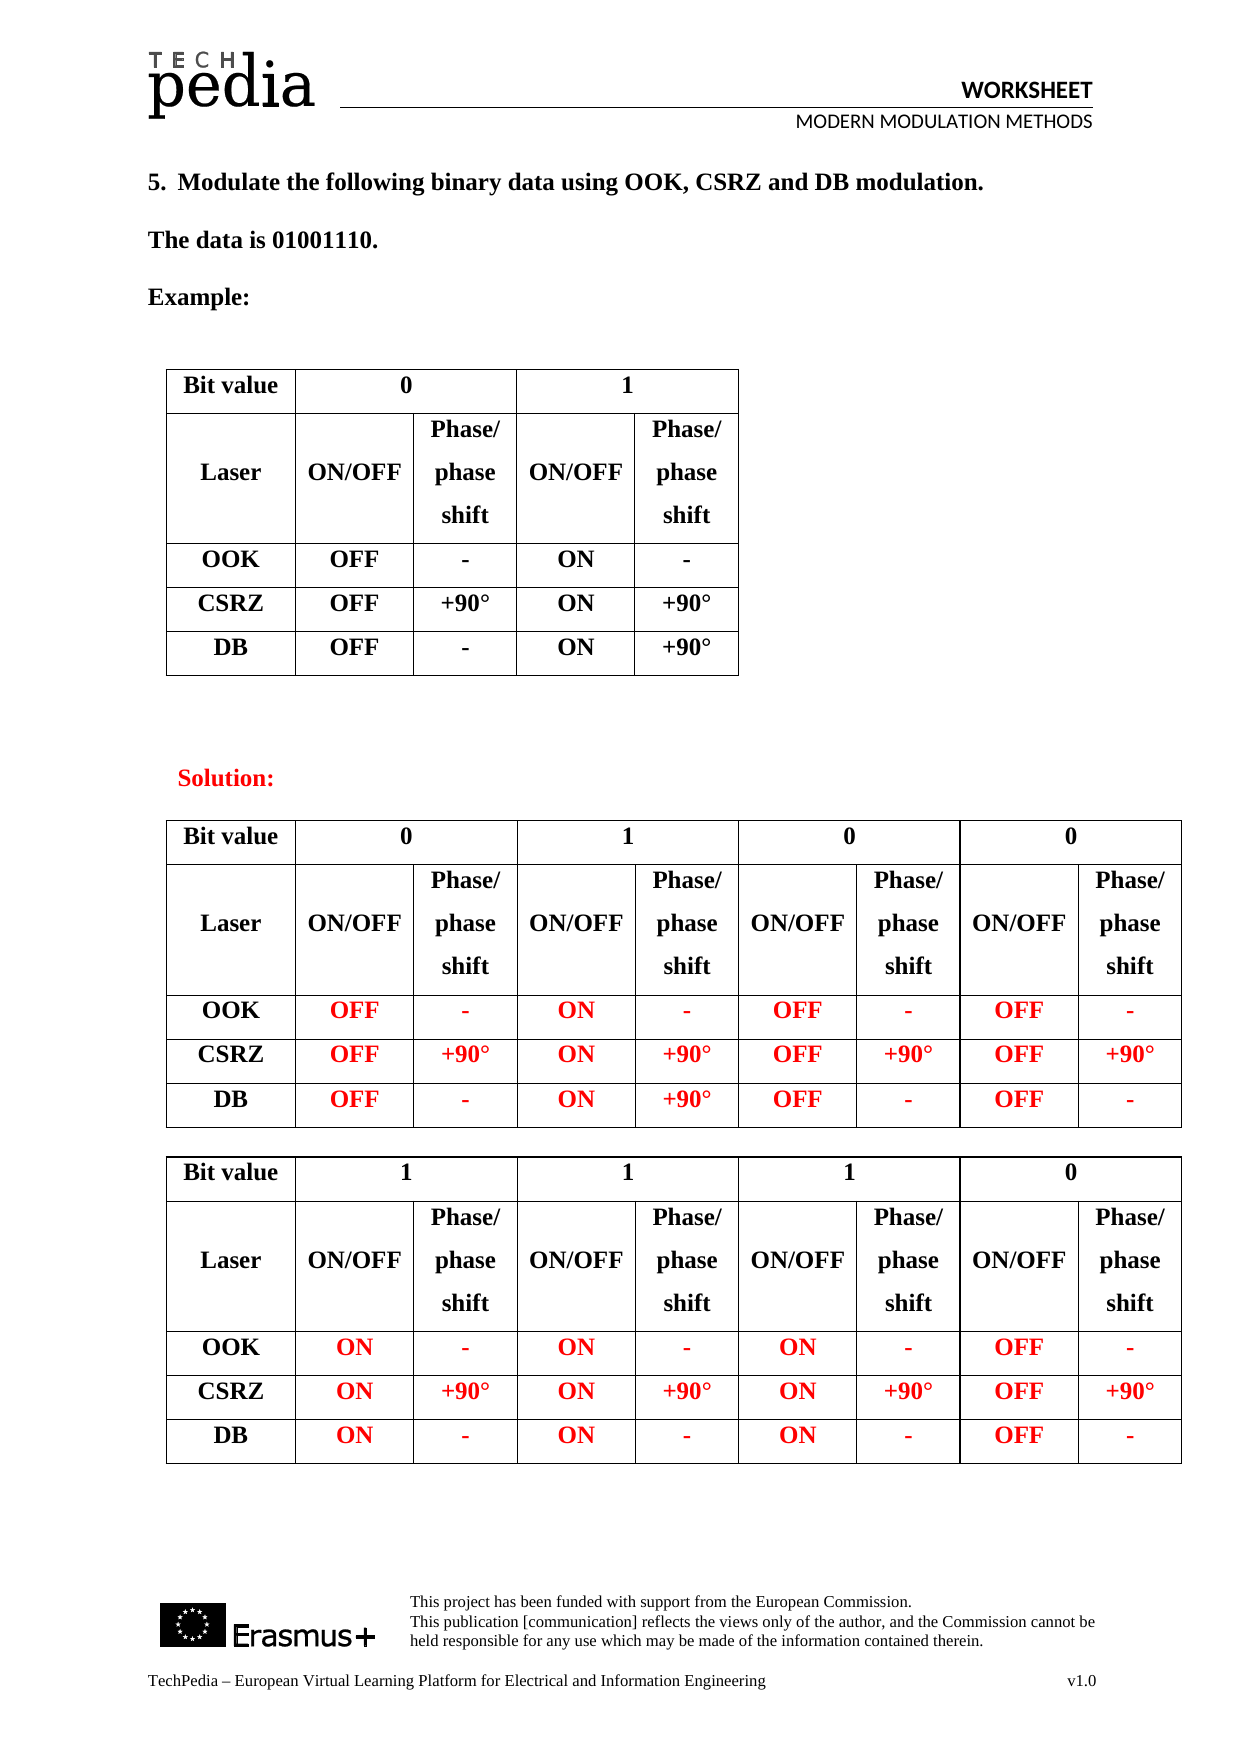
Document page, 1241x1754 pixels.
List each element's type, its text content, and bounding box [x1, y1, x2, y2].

table_cell Laser [167, 414, 295, 543]
table_cell ON/OFF [739, 865, 856, 994]
table_cell OFF [296, 632, 413, 675]
table_header Bit value [167, 821, 295, 864]
table_cell ON [518, 1420, 635, 1463]
table_cell OOK [167, 996, 295, 1038]
table_cell DB [167, 632, 295, 675]
table_cell +90° [636, 1084, 738, 1127]
table_cell - [414, 1084, 517, 1127]
table_cell OFF [961, 1040, 1078, 1083]
table_cell Phase/ phase shift [857, 865, 959, 994]
table_header 0 [961, 821, 1181, 864]
table_cell - [857, 1084, 959, 1127]
table_cell OFF [961, 1420, 1078, 1463]
table_cell ON [517, 588, 634, 631]
table_cell - [1079, 1332, 1181, 1375]
table_cell OFF [961, 996, 1078, 1038]
table_cell ON/OFF [961, 1202, 1078, 1331]
table_header Bit value [167, 1158, 295, 1201]
table_cell ON [518, 1040, 635, 1083]
table_cell CSRZ [167, 1040, 295, 1083]
table_header 0 [739, 821, 959, 864]
table_cell - [414, 1420, 517, 1463]
table_cell +90° [635, 632, 738, 675]
table_cell ON [296, 1420, 413, 1463]
table_cell ON/OFF [739, 1202, 856, 1331]
table_cell ON [518, 996, 635, 1038]
table_cell +90° [414, 588, 516, 631]
table_cell ON [739, 1376, 856, 1419]
table_cell ON [518, 1376, 635, 1419]
table_cell Phase/ phase shift [635, 414, 738, 543]
table_cell +90° [635, 588, 738, 631]
table_cell Phase/ phase shift [1079, 1202, 1181, 1331]
table_cell Phase/ phase shift [636, 1202, 738, 1331]
table_cell - [636, 1420, 738, 1463]
table_header Bit value [167, 370, 295, 413]
table_cell ON/OFF [518, 1202, 635, 1331]
table_cell - [1079, 1084, 1181, 1127]
table_cell DB [167, 1084, 295, 1127]
table_cell +90° [636, 1040, 738, 1083]
table_cell Phase/ phase shift [414, 1202, 517, 1331]
table_cell ON/OFF [296, 865, 413, 994]
table_cell OFF [739, 996, 856, 1038]
table_cell OFF [961, 1084, 1078, 1127]
table_cell OFF [739, 1040, 856, 1083]
table_cell - [857, 1332, 959, 1375]
table_cell ON/OFF [518, 865, 635, 994]
table_cell - [414, 1332, 517, 1375]
table_cell CSRZ [167, 1376, 295, 1419]
table_cell OFF [296, 1040, 413, 1083]
table_cell OFF [739, 1084, 856, 1127]
table_cell Phase/ phase shift [636, 865, 738, 994]
table_cell +90° [636, 1376, 738, 1419]
table_cell ON [518, 1332, 635, 1375]
table_cell - [636, 1332, 738, 1375]
list Example: [148, 282, 1093, 311]
table_cell - [636, 996, 738, 1038]
table_cell DB [167, 1420, 295, 1463]
table_cell OFF [296, 996, 413, 1038]
table_cell ON/OFF [961, 865, 1078, 994]
table_cell +90° [857, 1376, 959, 1419]
table_cell +90° [414, 1376, 517, 1419]
table_header 1 [517, 370, 738, 413]
table_cell ON/OFF [296, 414, 413, 543]
table_cell ON [517, 632, 634, 675]
table_cell +90° [414, 1040, 517, 1083]
table_cell ON [296, 1376, 413, 1419]
table_cell Laser [167, 865, 295, 994]
table_cell OOK [167, 544, 295, 587]
table_cell OFF [961, 1332, 1078, 1375]
table_cell Phase/ phase shift [414, 865, 517, 994]
table_cell OFF [296, 1084, 413, 1127]
table_cell CSRZ [167, 588, 295, 631]
table_cell ON [518, 1084, 635, 1127]
table_header 0 [296, 370, 516, 413]
table_cell ON [296, 1332, 413, 1375]
table_cell OOK [167, 1332, 295, 1375]
table_cell ON/OFF [296, 1202, 413, 1331]
table_cell - [857, 1420, 959, 1463]
table_cell - [1079, 996, 1181, 1038]
table_cell - [414, 544, 516, 587]
table_cell OFF [296, 588, 413, 631]
table_header 0 [961, 1158, 1181, 1201]
table_cell ON [739, 1332, 856, 1375]
table_cell +90° [1079, 1040, 1181, 1083]
table_cell - [414, 996, 517, 1038]
table_cell ON [517, 544, 634, 587]
table_cell Phase/ phase shift [857, 1202, 959, 1331]
table_cell - [414, 632, 516, 675]
table_cell Phase/ phase shift [1079, 865, 1181, 994]
table_cell OFF [296, 544, 413, 587]
table_cell - [857, 996, 959, 1038]
text Modulate the following binary data using OOK, CSRZ and DB modulation. [148, 167, 1093, 196]
list Solution: [177, 763, 1093, 791]
table_cell - [1079, 1420, 1181, 1463]
table_cell +90° [1079, 1376, 1181, 1419]
table_cell ON/OFF [517, 414, 634, 543]
table_header 1 [296, 1158, 517, 1201]
table_header 1 [518, 1158, 738, 1201]
table_header 1 [518, 821, 738, 864]
table_cell OFF [961, 1376, 1078, 1419]
table_cell - [635, 544, 738, 587]
table_header 0 [296, 821, 517, 864]
table_cell Laser [167, 1202, 295, 1331]
table_cell Phase/ phase shift [414, 414, 516, 543]
list The data is 01001110. [148, 225, 1093, 254]
table_header 1 [739, 1158, 959, 1201]
table_cell +90° [857, 1040, 959, 1083]
table_cell ON [739, 1420, 856, 1463]
